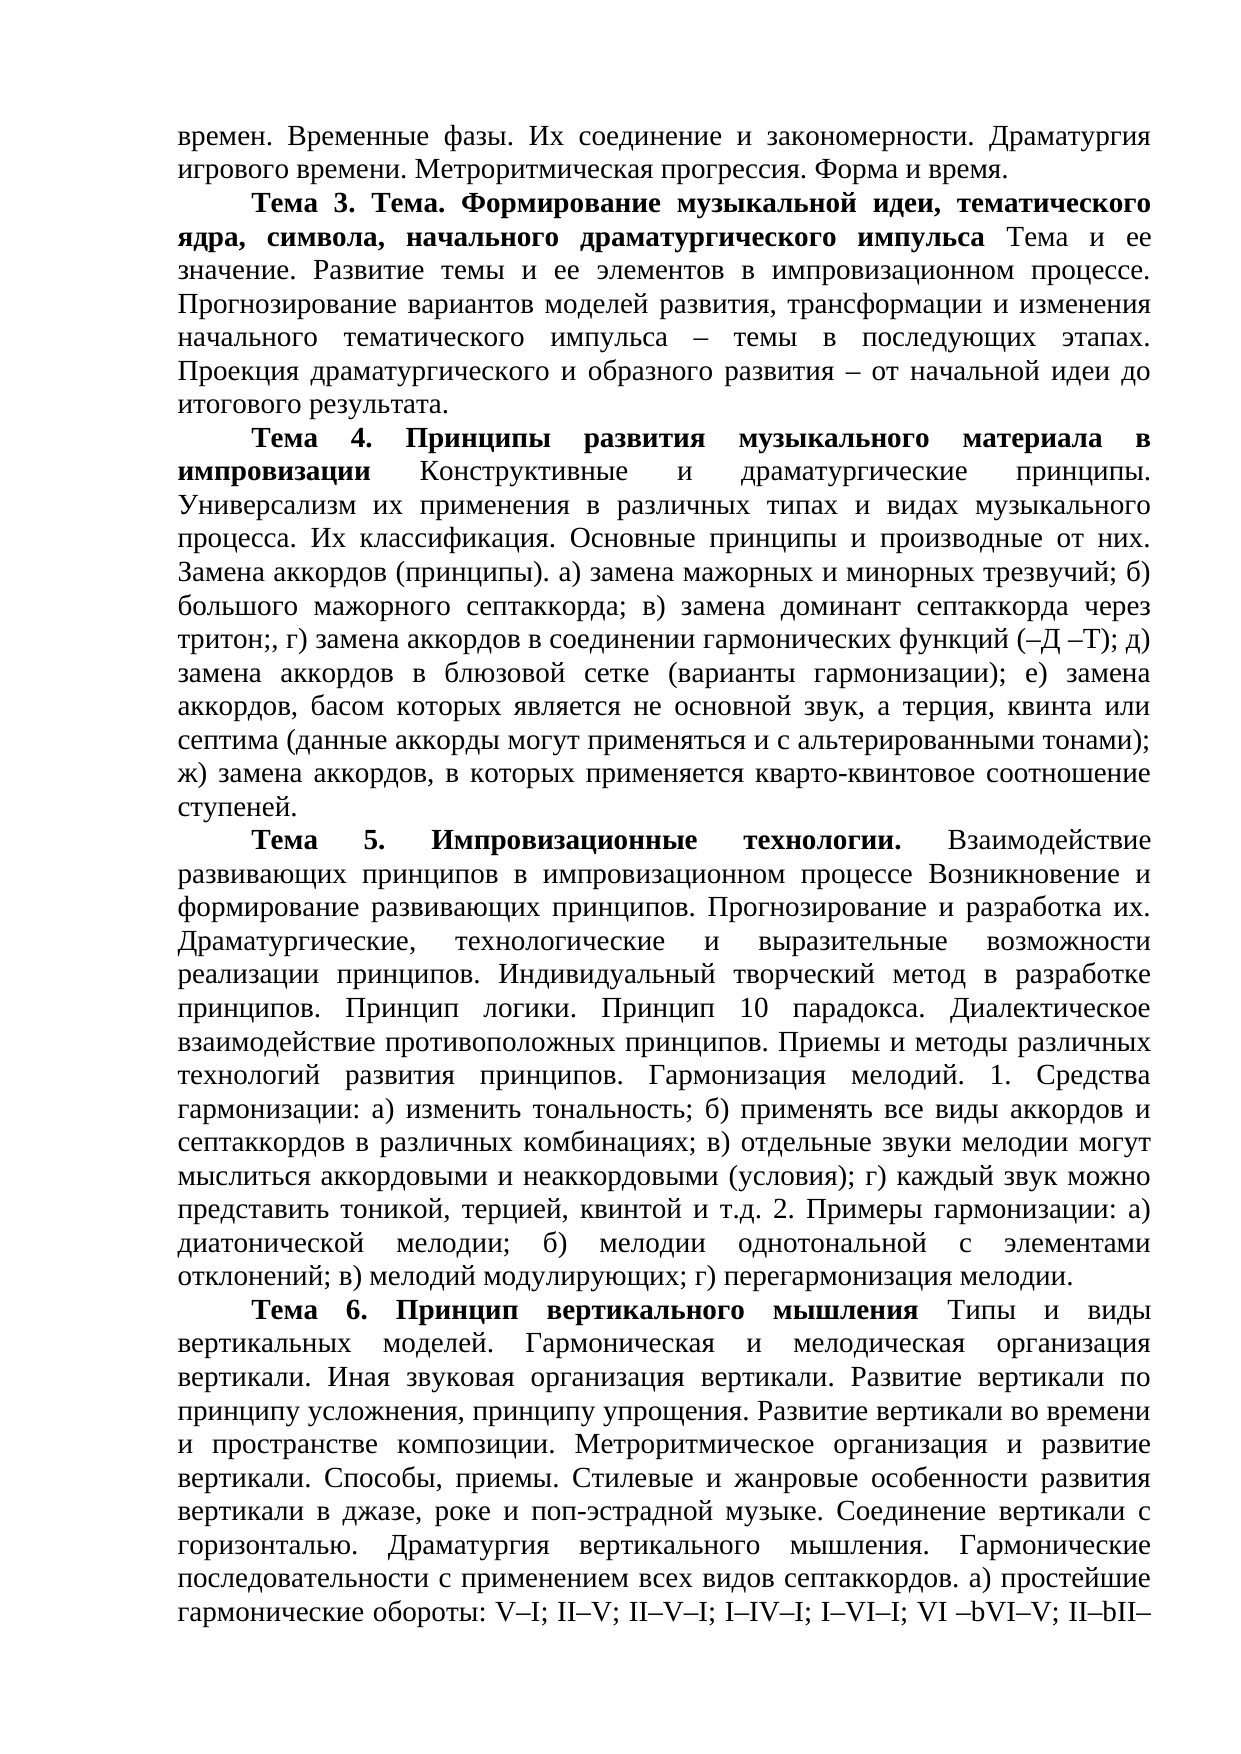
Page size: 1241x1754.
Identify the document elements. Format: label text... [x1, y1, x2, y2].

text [177, 118, 1152, 185]
text Тема 5. Импровизационные технологии. Взаимодействие развивающих принципов в импровизационном процессе Возникновение и формирование развивающих принципов. Прогнозирование и разработка их. Драматургические, технологические и выразительные возможности реализации принципов. Индивидуальный творческий метод в разработке принципов. Принцип логики. Принцип 10 парадокса. Диалектическое взаимодействие противоположных принципов. Приемы и методы различных технологий развития принципов. Гармонизация мелодий. 1. Средства гармонизации: а) изменить тональность; б) применять все виды аккордов и септаккордов в различных комбинациях; в) отдельные звуки мелодии могут мыслиться аккордовыми и неаккордовыми (условия); г) каждый звук можно представить тоникой, терцией, квинтой и т.д. 2. Примеры гармонизации: а) диатонической мелодии; б) мелодии однотональной с элементами отклонений; в) мелодий модулирующих; г) перегармонизация мелодии. [177, 822, 1152, 1292]
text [177, 1292, 1152, 1627]
text Тема 3. Тема. Формирование музыкальной идеи, тематического ядра, символа, начального драматургического импульса Тема и ее значение. Развитие темы и ее элементов в импровизационном процессе. Прогнозирование вариантов моделей развития, трансформации и изменения начального тематического импульса – темы в последующих этапах. Проекция драматургического и образного развития – от начальной идеи до итогового результата. [177, 185, 1152, 420]
text Тема 4. Принципы развития музыкального материала в импровизации Конструктивные и драматургические принципы. Универсализм их применения в различных типах и видах музыкального процесса. Их классификация. Основные принципы и производные от них. Замена аккордов (принципы). а) замена мажорных и минорных трезвучий; б) большого мажорного септаккорда; в) замена доминант септаккорда через тритон;, г) замена аккордов в соединении гармонических функций (–Д –Т); д) замена аккордов в блюзовой сетке (варианты гармонизации); е) замена аккордов, басом которых является не основной звук, а терция, квинта или септима (данные аккорды могут применяться и с альтерированными тонами); ж) замена аккордов, в которых применяется кварто-квинтовое соотношение ступеней. [177, 420, 1152, 822]
